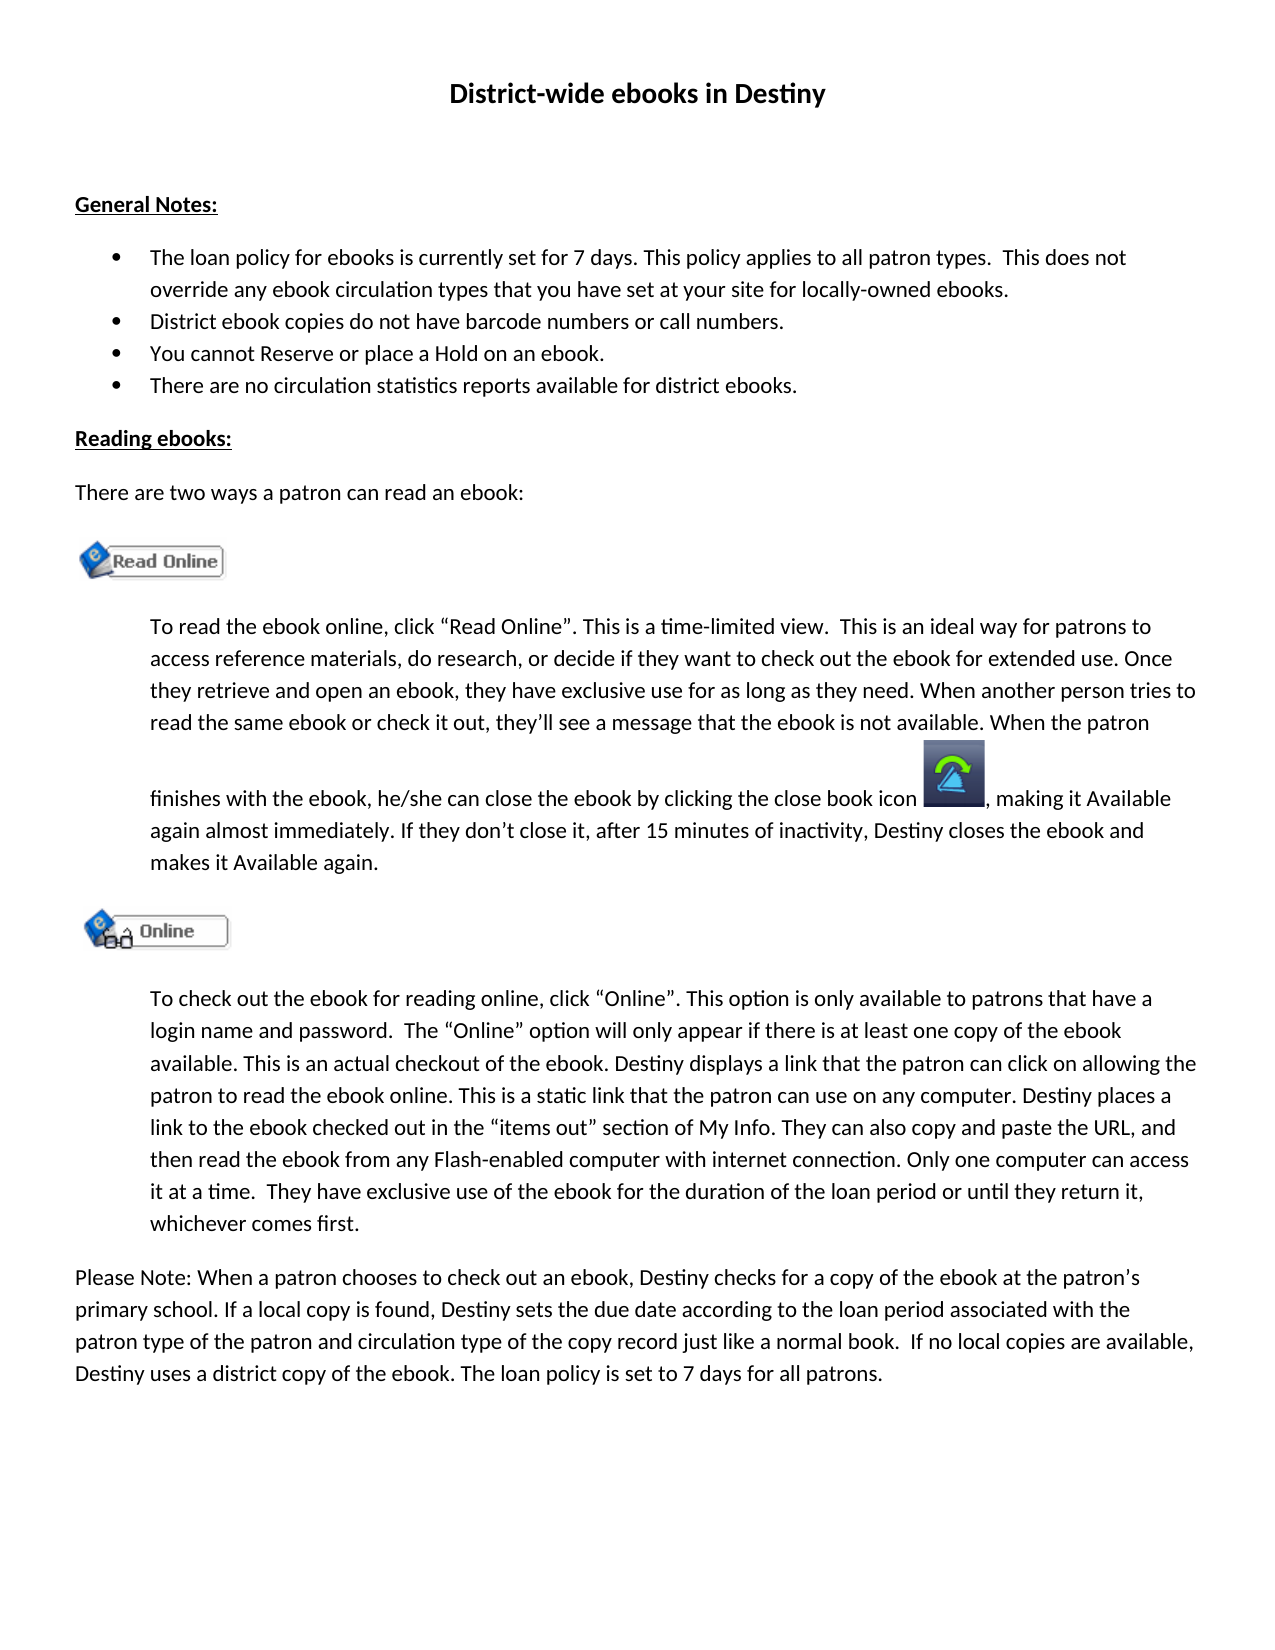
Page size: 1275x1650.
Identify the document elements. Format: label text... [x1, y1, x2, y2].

list The loan policy for ebooks is currently set for 7 days. This policy applies to all patron types. This does not override any ebook circulation types that you have set at your site for locally-owned ebooks. [112, 243, 1200, 303]
picture [923, 740, 985, 807]
list District ebook copies do not have barcode numbers or call numbers. [112, 307, 1200, 335]
text Reading ebooks: [75, 424, 1200, 453]
picture [75, 530, 230, 587]
list There are no circulation statistics reports available for district ebooks. [112, 372, 1200, 399]
picture [75, 901, 238, 960]
list To check out the ebook for reading online, click “Online”. This option is only available to patrons that have a login name and password. The “Online” option will only appear if there is at least one copy of the ebook available. This is an actual checkout of the ebook. Destiny displays a link that the patron can click on allowing the patron to read the ebook online. This is a static link that the patron can use on any computer. Destiny places a link to the ebook checked out in the “items out” section of My Info. They can also copy and paste the URL, and then read the ebook from any Flash-enabled computer with internet connection. Only one computer can access it at a time. They have exclusive use of the ebook for the duration of the loan period or until they return it, whichever comes first. [150, 984, 1200, 1238]
text There are two ways a patron can read an ebook: [75, 478, 1200, 506]
text General Notes: [75, 190, 1200, 218]
text Please Note: When a patron chooses to check out an ebook, Destiny checks for a copy of the ebook at the patron’s primary school. If a local copy is found, Destiny sets the due date according to the loan period associated with the patron type of the patron and circulation type of the copy record just like a normal book. If no local copies are available, Destiny uses a district copy of the ebook. The loan policy is set to 7 days for all patrons. [75, 1263, 1200, 1387]
text District-wide ebooks in Destiny [75, 75, 1200, 111]
list To read the ebook online, click “Read Online”. This is a time-limited view. This is an ideal way for patrons to access reference materials, do research, or decide if they want to check out the ebook for extended use. Once they retrieve and open an ebook, they have exclusive use for as long as they need. When another person tries to read the same ebook or check it out, they’ll see a message that the ebook is not available. When the patron finishes with the ebook, he/she can close the ebook by clicking the close book icon , making it Available again almost immediately. If they don’t close it, after 15 minutes of inactivity, Destiny closes the ebook and makes it Available again. [150, 612, 1200, 876]
list You cannot Reserve or place a Hold on an ebook. [112, 339, 1200, 367]
